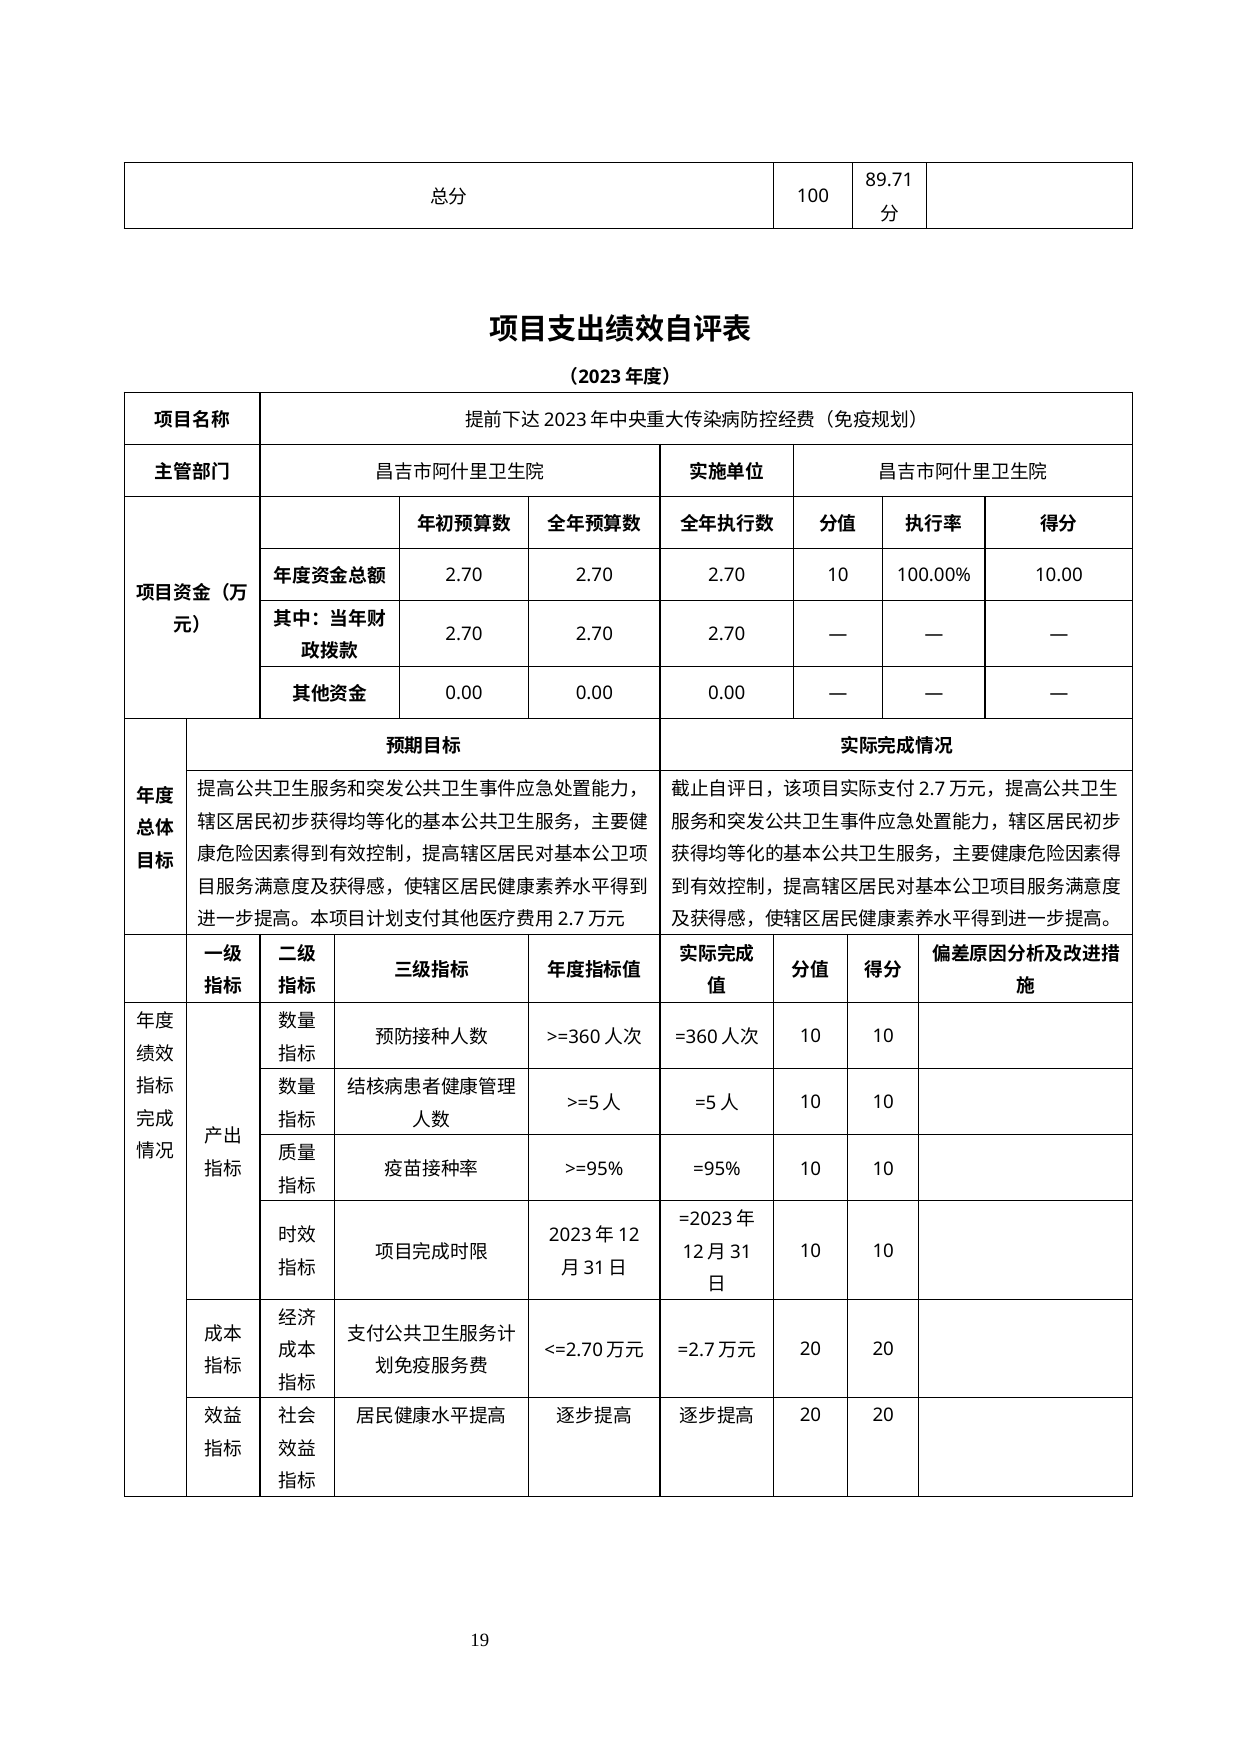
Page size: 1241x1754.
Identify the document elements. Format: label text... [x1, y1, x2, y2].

table_cell 89.71分 [853, 163, 926, 228]
table_cell >=5人 [529, 1069, 659, 1134]
table_cell 10 [774, 1201, 847, 1299]
table_cell >=95% [529, 1135, 659, 1200]
table_cell 10 [848, 1135, 918, 1200]
table_cell 年初预算数 [400, 497, 528, 548]
table_cell 执行率 [883, 497, 984, 548]
table_cell >=360人次 [529, 1003, 659, 1068]
table_cell [919, 1069, 1132, 1134]
table_cell 年度指标值 [529, 935, 659, 1002]
table_cell 结核病患者健康管理人数 [335, 1069, 528, 1134]
table_cell [919, 1003, 1132, 1068]
table_cell 数量指标 [261, 1003, 334, 1068]
table_cell 数量指标 [261, 1069, 334, 1134]
table_cell 预防接种人数 [335, 1003, 528, 1068]
table_cell — [986, 667, 1132, 718]
table_cell [125, 935, 186, 1002]
table_cell 100 [774, 163, 852, 228]
table_cell 2.70 [529, 549, 659, 600]
table_header 提前下达2023年中央重大传染病防控经费（免疫规划） [261, 393, 1132, 444]
table_cell 昌吉市阿什里卫生院 [794, 445, 1132, 496]
table_cell =95% [661, 1135, 773, 1200]
table_cell 2.70 [529, 601, 659, 666]
table_cell 总分 [125, 163, 773, 228]
table_cell 10 [774, 1003, 847, 1068]
table_cell 一级指标 [187, 935, 259, 1002]
table_cell 项目完成时限 [335, 1201, 528, 1299]
table_cell 主管部门 [125, 445, 259, 496]
table_cell [919, 1300, 1132, 1397]
table_cell 实施单位 [661, 445, 793, 496]
table_cell 2023年12月31日 [529, 1201, 659, 1299]
table_cell 时效指标 [261, 1201, 334, 1299]
table_cell 经济成本指标 [261, 1300, 334, 1397]
table_cell 逐步提高 [529, 1398, 659, 1496]
table_cell =2.7万元 [661, 1300, 773, 1397]
text 项目支出绩效自评表 [187, 294, 1053, 359]
table_cell 效益指标 [187, 1398, 259, 1496]
table_cell 其中：当年财政拨款 [261, 601, 399, 666]
table_cell 10.00 [986, 549, 1132, 600]
table_cell 全年预算数 [529, 497, 659, 548]
table_cell 预期目标 [187, 719, 659, 770]
table_cell <=2.70万元 [529, 1300, 659, 1397]
text （2023年度） [187, 359, 1053, 392]
table_cell =2023年12月31日 [661, 1201, 773, 1299]
table_cell 10 [848, 1069, 918, 1134]
table_cell 得分 [848, 935, 918, 1002]
table_cell 分值 [794, 497, 882, 548]
table_cell 实际完成值 [661, 935, 773, 1002]
table_cell 20 [774, 1398, 847, 1496]
table_cell 年度资金总额 [261, 549, 399, 600]
table_cell 逐步提高 [661, 1398, 773, 1496]
table_cell 100.00% [883, 549, 984, 600]
table_cell 产出指标 [187, 1003, 259, 1299]
table_cell =5人 [661, 1069, 773, 1134]
table_cell 全年执行数 [661, 497, 793, 548]
table_cell 2.70 [661, 549, 793, 600]
table_cell 分值 [774, 935, 847, 1002]
table_cell 2.70 [400, 601, 528, 666]
table_cell 昌吉市阿什里卫生院 [261, 445, 659, 496]
table_cell 20 [774, 1300, 847, 1397]
table_cell 三级指标 [335, 935, 528, 1002]
table_cell — [794, 601, 882, 666]
table_cell [919, 1135, 1132, 1200]
table_cell 0.00 [400, 667, 528, 718]
table_cell 疫苗接种率 [335, 1135, 528, 1200]
table_cell [927, 163, 1132, 228]
table_cell [261, 497, 399, 548]
table_cell 10 [774, 1069, 847, 1134]
table_cell 0.00 [661, 667, 793, 718]
table_cell 2.70 [661, 601, 793, 666]
table_cell 其他资金 [261, 667, 399, 718]
table_cell 截止自评日，该项目实际支付2.7万元，提高公共卫生服务和突发公共卫生事件应急处置能力，辖区居民初步获得均等化的基本公共卫生服务，主要健康危险因素得到有效控制，提高辖区居民对基本公卫项目服务满意度及获得感，使辖区居民健康素养水平得到进一步提高。 [661, 771, 1132, 934]
table_cell 20 [848, 1300, 918, 1397]
table_cell 10 [848, 1003, 918, 1068]
table_cell 提高公共卫生服务和突发公共卫生事件应急处置能力，辖区居民初步获得均等化的基本公共卫生服务，主要健康危险因素得到有效控制，提高辖区居民对基本公卫项目服务满意度及获得感，使辖区居民健康素养水平得到进一步提高。本项目计划支付其他医疗费用2.7万元 [187, 771, 659, 934]
table_cell 实际完成情况 [661, 719, 1132, 770]
table_cell 项目资金（万元） [125, 497, 259, 718]
table_cell [919, 1398, 1132, 1496]
table_cell 20 [848, 1398, 918, 1496]
table_cell 0.00 [529, 667, 659, 718]
table_cell 年度绩效指标完成情况 [125, 1003, 186, 1496]
table_cell 社会效益指标 [261, 1398, 334, 1496]
table_cell 2.70 [400, 549, 528, 600]
table_cell 二级指标 [261, 935, 334, 1002]
table_header 项目名称 [125, 393, 259, 444]
table_cell [919, 1201, 1132, 1299]
table_cell 偏差原因分析及改进措施 [919, 935, 1132, 1002]
table_cell 10 [774, 1135, 847, 1200]
table_cell 年度总体目标 [125, 719, 186, 934]
table_cell 得分 [986, 497, 1132, 548]
table_cell =360人次 [661, 1003, 773, 1068]
table_cell 支付公共卫生服务计划免疫服务费 [335, 1300, 528, 1397]
table_cell 10 [848, 1201, 918, 1299]
table_cell 成本指标 [187, 1300, 259, 1397]
table_cell 10 [794, 549, 882, 600]
table_cell — [794, 667, 882, 718]
table_cell — [986, 601, 1132, 666]
table_cell — [883, 601, 984, 666]
table_cell 质量指标 [261, 1135, 334, 1200]
table_cell 居民健康水平提高 [335, 1398, 528, 1496]
table_cell — [883, 667, 984, 718]
